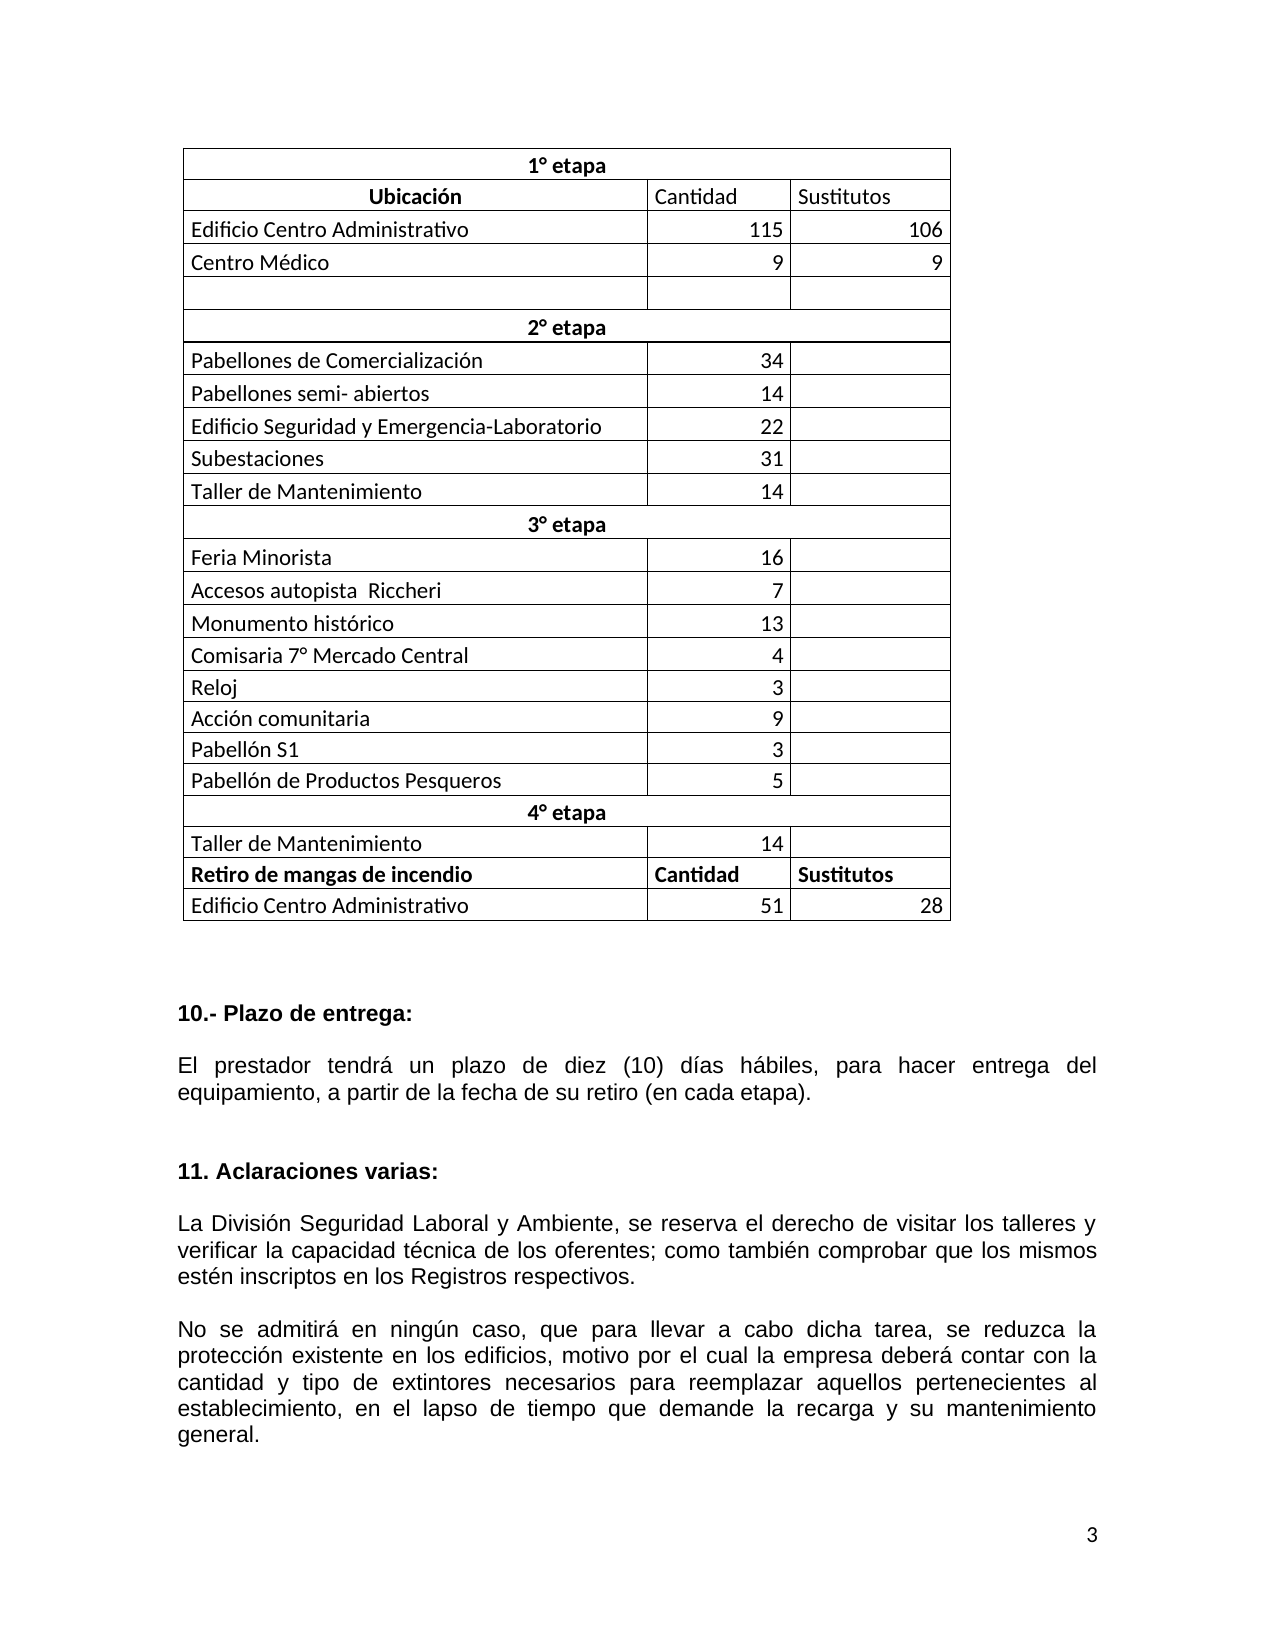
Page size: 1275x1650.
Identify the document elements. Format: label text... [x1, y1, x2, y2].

table_cell 4° etapa [184, 796, 950, 826]
table_cell [791, 638, 950, 669]
table_cell Cantidad [648, 180, 790, 210]
text 10.- Plazo de entrega: [177, 999, 1098, 1026]
table_cell [791, 539, 950, 571]
table_cell [791, 671, 950, 701]
table_cell Pabellones semi- abiertos [184, 375, 647, 407]
table_cell Centro Médico [184, 244, 647, 276]
table_cell 7 [648, 572, 790, 604]
table_cell 31 [648, 441, 790, 473]
table_cell 3° etapa [184, 506, 950, 538]
table_cell Pabellón S1 [184, 733, 647, 763]
table_cell [791, 702, 950, 732]
table_cell 115 [648, 211, 790, 243]
table_cell Taller de Mantenimiento [184, 827, 647, 857]
table_cell [791, 277, 950, 308]
table_cell Cantidad [648, 858, 790, 888]
table_cell 9 [648, 244, 790, 276]
table_cell [791, 764, 950, 794]
table_cell [791, 408, 950, 440]
table_cell 16 [648, 539, 790, 571]
table_cell 9 [648, 702, 790, 732]
table_cell [791, 474, 950, 505]
table_cell Retiro de mangas de incendio [184, 858, 647, 888]
table_cell 13 [648, 605, 790, 637]
table_cell Taller de Mantenimiento [184, 474, 647, 505]
table_cell [791, 441, 950, 473]
table_cell 28 [791, 889, 950, 919]
table_cell 22 [648, 408, 790, 440]
table_cell 1° etapa [184, 149, 950, 179]
table_cell 5 [648, 764, 790, 794]
table_cell Acción comunitaria [184, 702, 647, 732]
table_cell 4 [648, 638, 790, 669]
table_cell Comisaria 7° Mercado Central [184, 638, 647, 669]
text 11. Aclaraciones varias: [177, 1158, 1098, 1184]
table_cell Edificio Seguridad y Emergencia-Laboratorio [184, 408, 647, 440]
table_cell Subestaciones [184, 441, 647, 473]
table_cell 2° etapa [184, 310, 950, 341]
table_cell 9 [791, 244, 950, 276]
table_cell 3 [648, 671, 790, 701]
table_cell Monumento histórico [184, 605, 647, 637]
table_cell Ubicación [184, 180, 647, 210]
table_cell [791, 343, 950, 374]
table_cell 51 [648, 889, 790, 919]
table_cell Edificio Centro Administrativo [184, 211, 647, 243]
text No se admitirá en ningún caso, que para llevar a cabo dicha tarea, se reduzca la protección existente en los edificios, motivo por el cual la empresa deberá contar con la cantidad y tipo de extintores necesarios para reemplazar aquellos pertenecientes al establecimiento, en el lapso de tiempo que demande la recarga y su mantenimiento general. [177, 1316, 1098, 1448]
table_cell [648, 277, 790, 308]
table_cell Accesos autopista Riccheri [184, 572, 647, 604]
table_cell Pabellón de Productos Pesqueros [184, 764, 647, 794]
text El prestador tendrá un plazo de diez (10) días hábiles, para hacer entrega del equipamiento, a partir de la fecha de su retiro (en cada etapa). [177, 1052, 1098, 1105]
table_cell [791, 733, 950, 763]
table_cell 106 [791, 211, 950, 243]
table_cell 3 [648, 733, 790, 763]
table_cell Feria Minorista [184, 539, 647, 571]
table_cell [791, 375, 950, 407]
table_cell Pabellones de Comercialización [184, 343, 647, 374]
table_cell [184, 277, 647, 308]
table_cell [791, 827, 950, 857]
text La División Seguridad Laboral y Ambiente, se reserva el derecho de visitar los talleres y verificar la capacidad técnica de los oferentes; como también comprobar que los mismos estén inscriptos en los Registros respectivos. [177, 1210, 1098, 1289]
table_cell 14 [648, 375, 790, 407]
table_cell 34 [648, 343, 790, 374]
table_cell Sustitutos [791, 180, 950, 210]
table_cell Edificio Centro Administrativo [184, 889, 647, 919]
table_cell Sustitutos [791, 858, 950, 888]
table_cell 14 [648, 474, 790, 505]
table_cell [791, 572, 950, 604]
table_cell 14 [648, 827, 790, 857]
table_cell [791, 605, 950, 637]
table_cell Reloj [184, 671, 647, 701]
